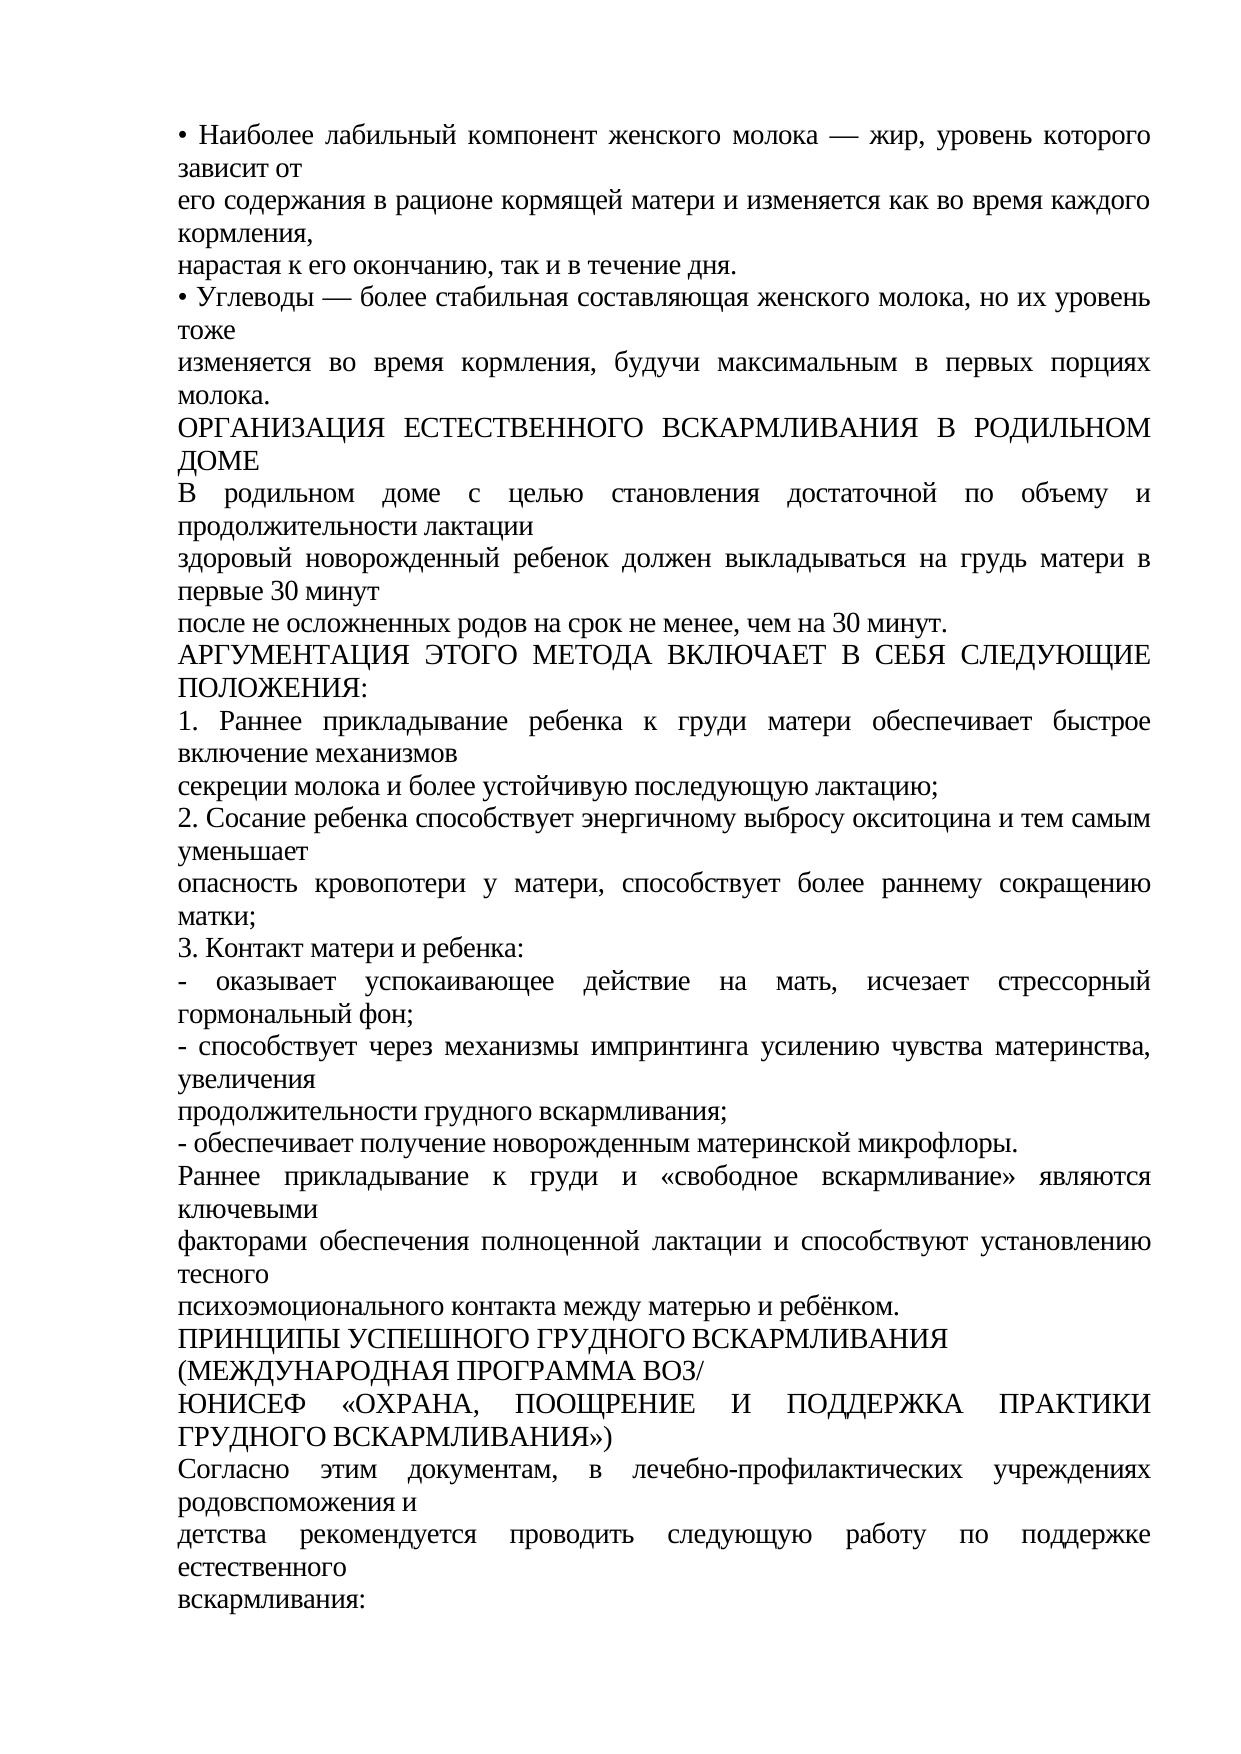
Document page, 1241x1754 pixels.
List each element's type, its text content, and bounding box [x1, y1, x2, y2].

text 1. Раннее прикладывание ребенка к груди матери обеспечивает быстрое включение механизмов [177, 704, 1152, 769]
text (МЕЖДУНАРОДНАЯ ПРОГРАММА ВОЗ/ [177, 1355, 1152, 1387]
text ОРГАНИЗАЦИЯ ЕСТЕСТВЕННОГО ВСКАРМЛИВАНИЯ В РОДИЛЬНОМ ДОМЕ [177, 411, 1152, 476]
text психоэмоционального контакта между матерью и ребёнком. [177, 1290, 1152, 1322]
text изменяется во время кормления, будучи максимальным в первых порциях молока. [177, 346, 1152, 411]
text вскармливания: [177, 1582, 1152, 1615]
text • Наиболее лабильный компонент женского молока — жир, уровень которого зависит от [177, 118, 1152, 183]
text • Углеводы — более стабильная составляющая женского молока, но их уровень тоже [177, 281, 1152, 346]
text - способствует через механизмы импринтинга усилению чувства материнства, увеличения [177, 1029, 1152, 1094]
text Согласно этим документам, в лечебно-профилактических учреждениях родовспоможения и [177, 1452, 1152, 1517]
text опасность кровопотери у матери, способствует более раннему сокращению матки; [177, 867, 1152, 932]
text АРГУМЕНТАЦИЯ ЭТОГО МЕТОДА ВКЛЮЧАЕТ В СЕБЯ СЛЕДУЮЩИЕ ПОЛОЖЕНИЯ: [177, 639, 1152, 704]
text ПРИНЦИПЫ УСПЕШНОГО ГРУДНОГО ВСКАРМЛИВАНИЯ [177, 1322, 1152, 1355]
text здоровый новорожденный ребенок должен выкладываться на грудь матери в первые 30 минут [177, 541, 1152, 606]
text - оказывает успокаивающее действие на мать, исчезает стрессорный гормональный фон; [177, 964, 1152, 1029]
text 2. Сосание ребенка способствует энергичному выбросу окситоцина и тем самым уменьшает [177, 802, 1152, 867]
text Раннее прикладывание к груди и «свободное вскармливание» являются ключевыми [177, 1159, 1152, 1224]
text продолжительности грудного вскармливания; [177, 1094, 1152, 1127]
text его содержания в рационе кормящей матери и изменяется как во время каждого кормления, [177, 183, 1152, 248]
text - обеспечивает получение новорожденным материнской микрофлоры. [177, 1127, 1152, 1159]
text детства рекомендуется проводить следующую работу по поддержке естественного [177, 1517, 1152, 1582]
text нарастая к его окончанию, так и в течение дня. [177, 248, 1152, 281]
text 3. Контакт матери и ребенка: [177, 932, 1152, 964]
text В родильном доме с целью становления достаточной по объему и продолжительности лактации [177, 476, 1152, 541]
text факторами обеспечения полноценной лактации и способствуют установлению тесного [177, 1224, 1152, 1290]
text ЮНИСЕФ «ОХРАНА, ПООЩРЕНИЕ И ПОДДЕРЖКА ПРАКТИКИ ГРУДНОГО ВСКАРМЛИВАНИЯ») [177, 1387, 1152, 1452]
text после не осложненных родов на срок не менее, чем на 30 минут. [177, 606, 1152, 639]
text секреции молока и более устойчивую последующую лактацию; [177, 769, 1152, 802]
